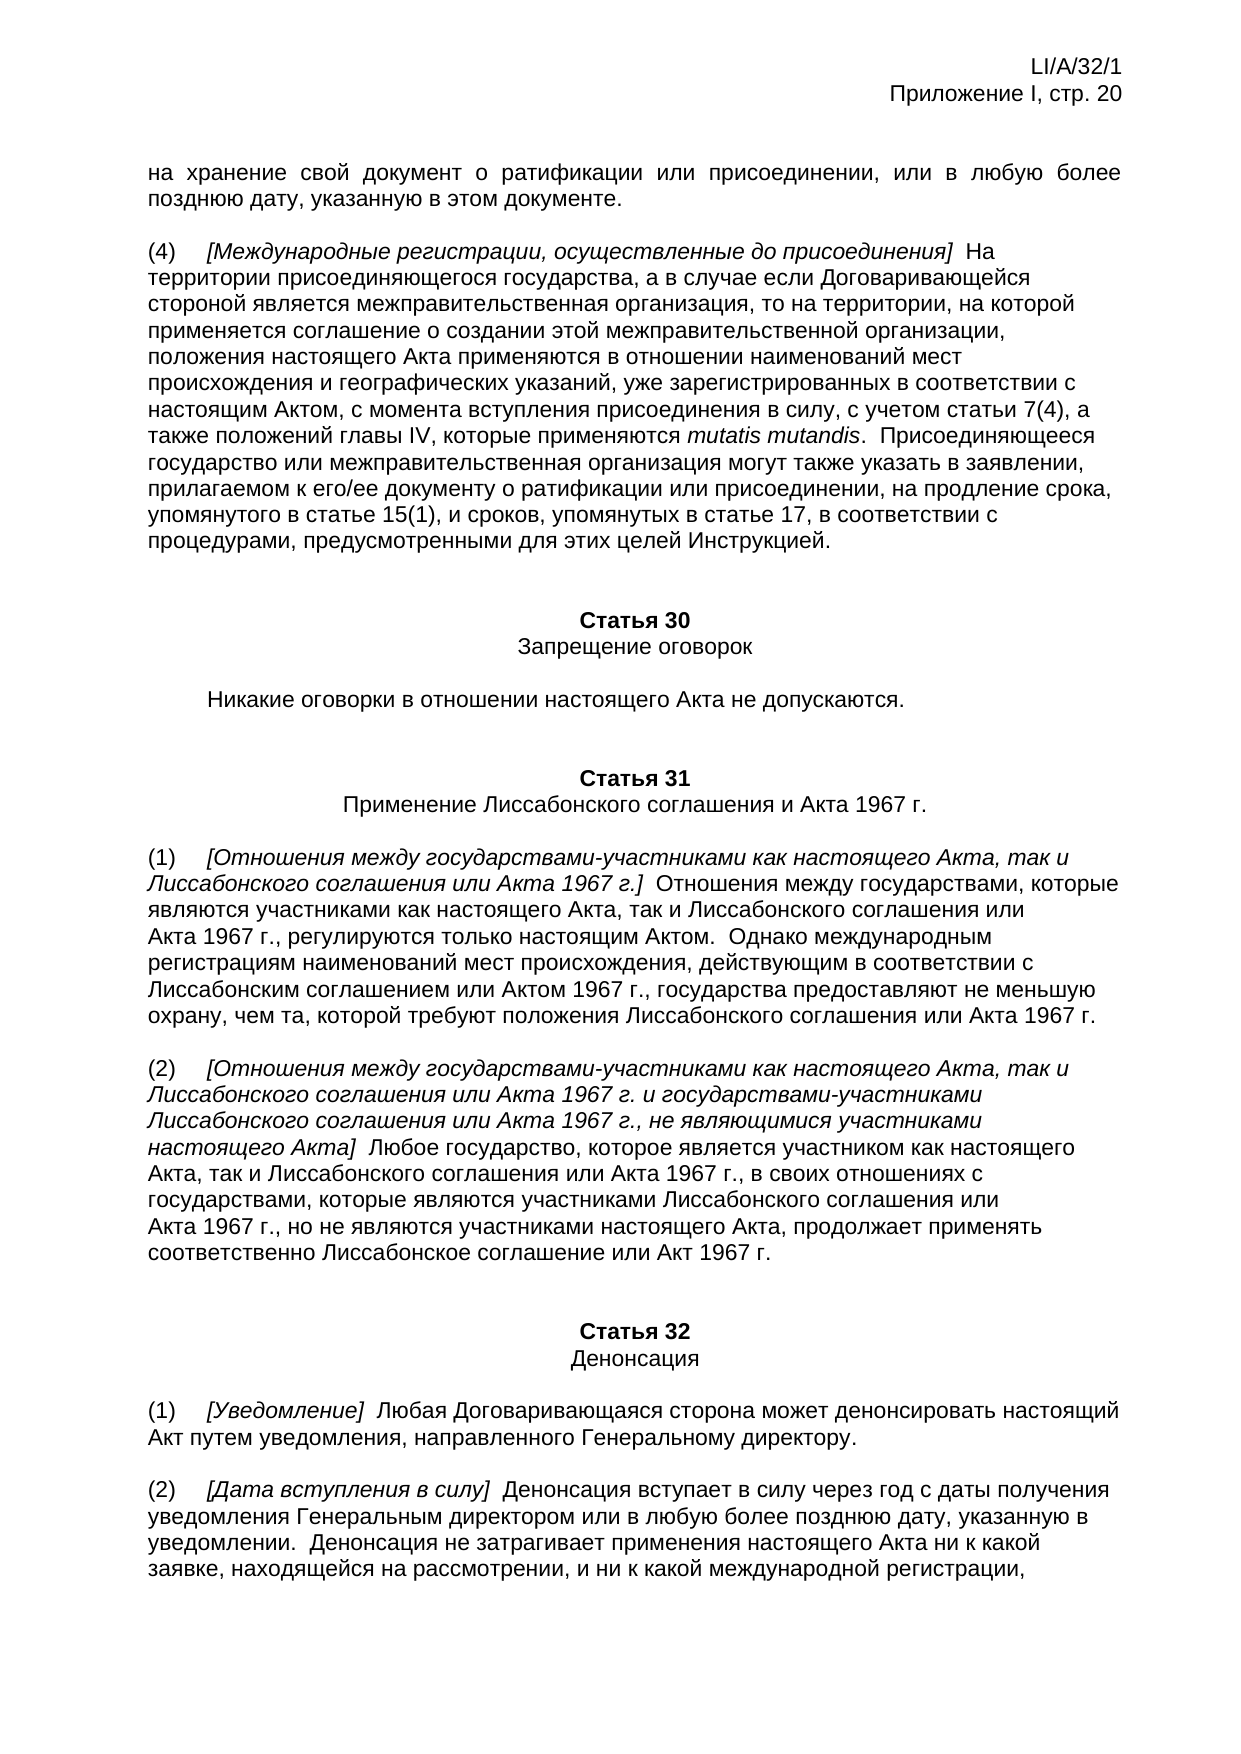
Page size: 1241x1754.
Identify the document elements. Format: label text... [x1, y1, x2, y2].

text Никакие оговорки в отношении настоящего Акта не допускаются. [148, 686, 1122, 712]
text (1) [Уведомление] Любая Договаривающаяся сторона может денонсировать настоящий Акт путем уведомления, направленного Генеральному директору. [148, 1397, 1122, 1450]
text Применение Лиссабонского соглашения и Акта 1967 г. [148, 791, 1122, 817]
text Запрещение оговорок [148, 633, 1122, 659]
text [148, 158, 1122, 211]
text Статья 30 [148, 607, 1122, 633]
text Денонсация [148, 1344, 1122, 1371]
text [148, 1476, 1122, 1582]
text (1) [Отношения между государствами-участниками как настоящего Акта, так и Лиссабонского соглашения или Акта 1967 г.] Отношения между государствами, которые являются участниками как настоящего Акта, так и Лиссабонского соглашения или Акта 1967 г., регулируются только настоящим Актом. Однако международным регистрациям наименований мест происхождения, действующим в соответствии с Лиссабонским соглашением или Актом 1967 г., государства предоставляют не меньшую охрану, чем та, которой требуют положения Лиссабонского соглашения или Акта 1967 г. [148, 844, 1122, 1028]
text (4) [Международные регистрации, осуществленные до присоединения] На территории присоединяющегося государства, а в случае если Договаривающейся стороной является межправительственная организация, то на территории, на которой применяется соглашение о создании этой межправительственной организации, положения настоящего Акта применяются в отношении наименований мест происхождения и географических указаний, уже зарегистрированных в соответствии с настоящим Актом, с момента вступления присоединения в силу, с учетом статьи 7(4), а также положений главы IV, которые применяются mutatis mutandis. Присоединяющееся государство или межправительственная организация могут также указать в заявлении, прилагаемом к его/ее документу о ратификации или присоединении, на продление срока, упомянутого в статье 15(1), и сроков, упомянутых в статье 17, в соответствии с процедурами, предусмотренными для этих целей Инструкцией. [148, 238, 1122, 554]
text Статья 31 [148, 765, 1122, 791]
text Статья 32 [148, 1318, 1122, 1344]
text (2) [Отношения между государствами-участниками как настоящего Акта, так и Лиссабонского соглашения или Акта 1967 г. и государствами-участниками Лиссабонского соглашения или Акта 1967 г., не являющимися участниками настоящего Акта] Любое государство, которое является участником как настоящего Акта, так и Лиссабонского соглашения или Акта 1967 г., в своих отношениях с государствами, которые являются участниками Лиссабонского соглашения или Акта 1967 г., но не являются участниками настоящего Акта, продолжает применять соответственно Лиссабонское соглашение или Акт 1967 г. [148, 1054, 1122, 1265]
